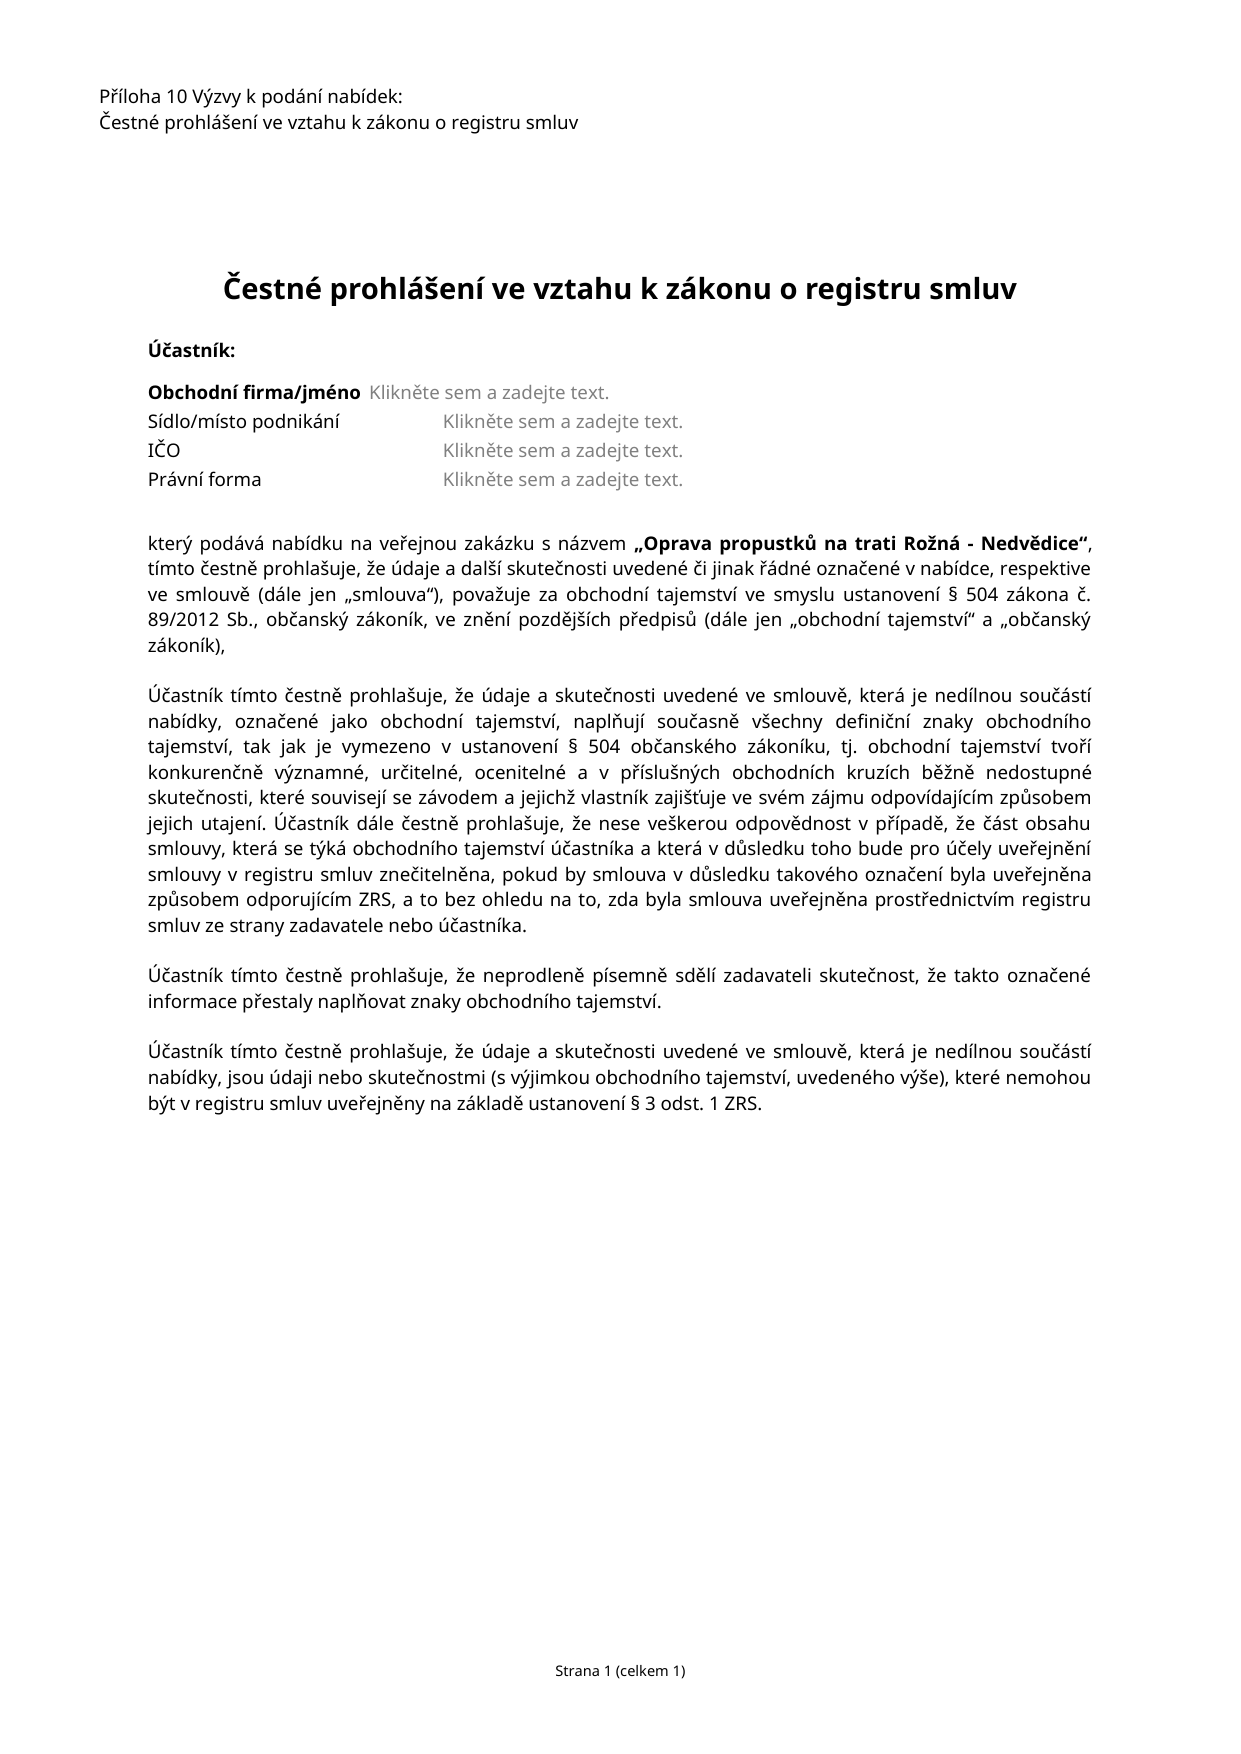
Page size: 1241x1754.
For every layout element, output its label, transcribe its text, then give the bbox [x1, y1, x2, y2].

text Účastník: [148, 333, 1093, 364]
text Obchodní firma/jméno [148, 376, 1093, 405]
text IČO [148, 434, 1093, 463]
text který podává nabídku na veřejnou zakázku s názvem „Oprava propustků na trati Rožná - Nedvědice“, tímto čestně prohlašuje, že údaje a další skutečnosti uvedené či jinak řádné označené v nabídce, respektive ve smlouvě (dále jen „smlouva“), považuje za obchodní tajemství ve smyslu ustanovení § 504 zákona č. 89/2012 Sb., občanský zákoník, ve znění pozdějších předpisů (dále jen „obchodní tajemství“ a „občanský zákoník), [148, 530, 1093, 658]
text Účastník tímto čestně prohlašuje, že údaje a skutečnosti uvedené ve smlouvě, která je nedílnou součástí nabídky, označené jako obchodní tajemství, naplňují současně všechny definiční znaky obchodního tajemství, tak jak je vymezeno v ustanovení § 504 občanského zákoníku, tj. obchodní tajemství tvoří konkurenčně významné, určitelné, ocenitelné a v příslušných obchodních kruzích běžně nedostupné skutečnosti, které souvisejí se závodem a jejichž vlastník zajišťuje ve svém zájmu odpovídajícím způsobem jejich utajení. Účastník dále čestně prohlašuje, že nese veškerou odpovědnost v případě, že část obsahu smlouvy, která se týká obchodního tajemství účastníka a která v důsledku toho bude pro účely uveřejnění smlouvy v registru smluv znečitelněna, pokud by smlouva v důsledku takového označení byla uveřejněna způsobem odporujícím ZRS, a to bez ohledu na to, zda byla smlouva uveřejněna prostřednictvím registru smluv ze strany zadavatele nebo účastníka. [148, 683, 1093, 938]
text Účastník tímto čestně prohlašuje, že údaje a skutečnosti uvedené ve smlouvě, která je nedílnou součástí nabídky, jsou údaji nebo skutečnostmi (s výjimkou obchodního tajemství, uvedeného výše), které nemohou být v registru smluv uveřejněny na základě ustanovení § 3 odst. 1 ZRS. [148, 1039, 1093, 1115]
text Sídlo/místo podnikání [148, 405, 1093, 434]
text Právní forma [148, 463, 1093, 492]
text Účastník tímto čestně prohlašuje, že neprodleně písemně sdělí zadavateli skutečnost, že takto označené informace přestaly naplňovat znaky obchodního tajemství. [148, 963, 1093, 1014]
title Čestné prohlášení ve vztahu k zákonu o registru smluv [148, 268, 1093, 308]
